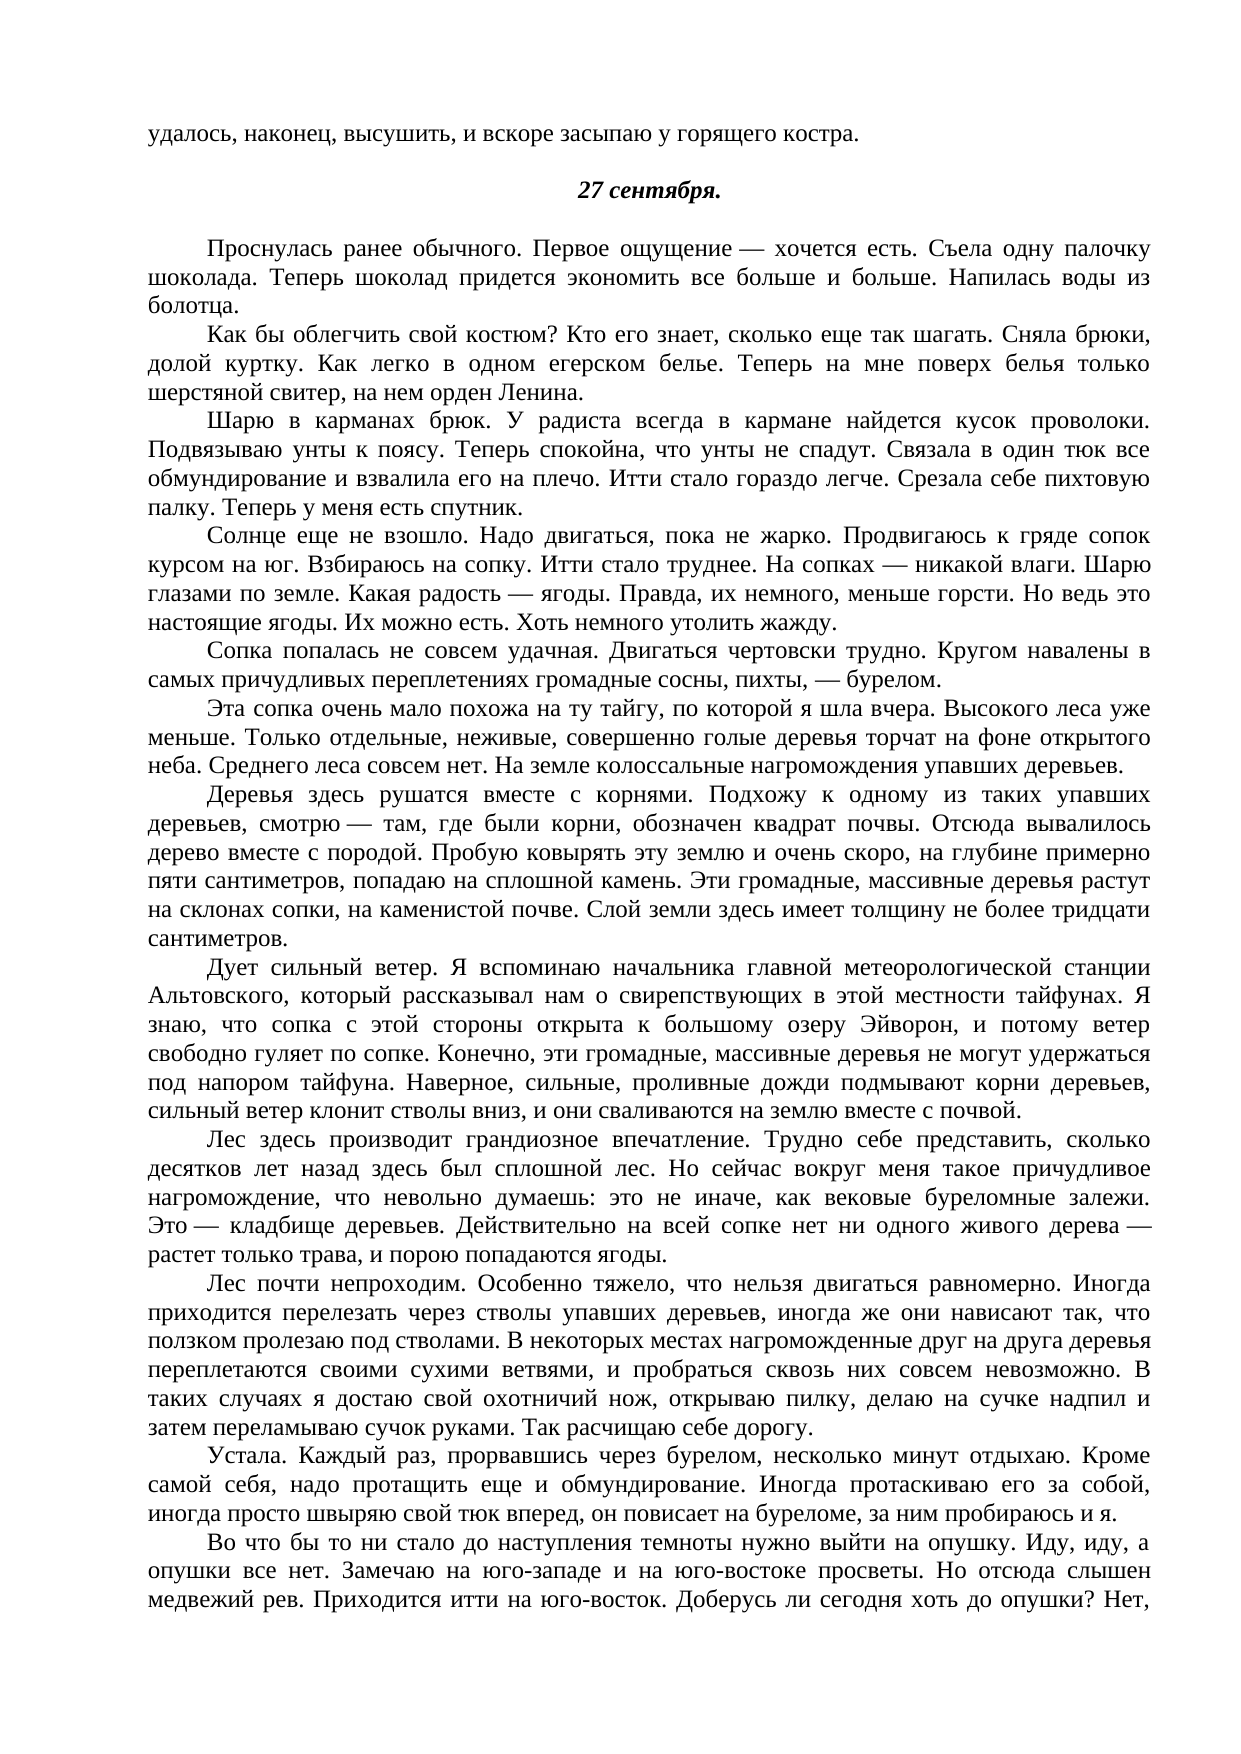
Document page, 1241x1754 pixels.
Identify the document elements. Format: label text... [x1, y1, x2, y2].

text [148, 1527, 1152, 1613]
text Устала. Каждый раз, прорвавшись через бурелом, несколько минут отдыхаю. Кроме самой себя, надо протащить еще и обмундирование. Иногда протаскиваю его за собой, иногда просто швыряю свой тюк вперед, он повисает на буреломе, за ним пробираюсь и я. [148, 1441, 1152, 1527]
text Эта сопка очень мало похожа на ту тайгу, по которой я шла вчера. Высокого леса уже меньше. Только отдельные, неживые, совершенно голые деревья торчат на фоне открытого неба. Среднего леса совсем нет. На земле колоссальные нагромождения упавших деревьев. [148, 693, 1152, 779]
subtitle 27 сентября. [148, 176, 1152, 204]
text Шарю в карманах брюк. У радиста всегда в кармане найдется кусок проволоки. Подвязываю унты к поясу. Теперь спокойна, что унты не спадут. Связала в один тюк все обмундирование и взвалила его на плечо. Итти стало гораздо легче. Срезала себе пихтовую палку. Теперь у меня есть спутник. [148, 406, 1152, 521]
text Как бы облегчить свой костюм? Кто его знает, сколько еще так шагать. Сняла брюки, долой куртку. Как легко в одном егерском белье. Теперь на мне поверх белья только шерстяной свитер, на нем орден Ленина. [148, 319, 1152, 406]
text Лес почти непроходим. Особенно тяжело, что нельзя двигаться равномерно. Иногда приходится перелезать через стволы упавших деревьев, иногда же они нависают так, что ползком пролезаю под стволами. В некоторых местах нагроможденные друг на друга деревья переплетаются своими сухими ветвями, и пробраться сквозь них совсем невозможно. В таких случаях я достаю свой охотничий нож, открываю пилку, делаю на сучке надпил и затем переламываю сучок руками. Так расчищаю себе дорогу. [148, 1268, 1152, 1441]
text Сопка попалась не совсем удачная. Двигаться чертовски трудно. Кругом навалены в самых причудливых переплетениях громадные сосны, пихты, — бурелом. [148, 636, 1152, 693]
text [148, 118, 1152, 147]
text Дует сильный ветер. Я вспоминаю начальника главной метеорологической станции Альтовского, который рассказывал нам о свирепствующих в этой местности тайфунах. Я знаю, что сопка с этой стороны открыта к большому озеру Эйворон, и потому ветер свободно гуляет по сопке. Конечно, эти громадные, массивные деревья не могут удержаться под напором тайфуна. Наверное, сильные, проливные дожди подмывают корни деревьев, сильный ветер клонит стволы вниз, и они сваливаются на землю вместе с почвой. [148, 952, 1152, 1124]
text Деревья здесь рушатся вместе с корнями. Подхожу к одному из таких упавших деревьев, смотрю — там, где были корни, обозначен квадрат почвы. Отсюда вывалилось дерево вместе с породой. Пробую ковырять эту землю и очень скоро, на глубине примерно пяти сантиметров, попадаю на сплошной камень. Эти громадные, массивные деревья растут на склонах сопки, на каменистой почве. Слой земли здесь имеет толщину не более тридцати сантиметров. [148, 779, 1152, 952]
text Лес здесь производит грандиозное впечатление. Трудно себе представить, сколько десятков лет назад здесь был сплошной лес. Но сейчас вокруг меня такое причудливое нагромождение, что невольно думаешь: это не иначе, как вековые буреломные залежи. Это — кладбище деревьев. Действительно на всей сопке нет ни одного живого дерева — растет только трава, и порою попадаются ягоды. [148, 1124, 1152, 1268]
text Проснулась ранее обычного. Первое ощущение — хочется есть. Съела одну палочку шоколада. Теперь шоколад придется экономить все больше и больше. Напилась воды из болотца. [148, 233, 1152, 319]
text Солнце еще не взошло. Надо двигаться, пока не жарко. Продвигаюсь к гряде сопок курсом на юг. Взбираюсь на сопку. Итти стало труднее. На сопках — никакой влаги. Шарю глазами по земле. Какая радость — ягоды. Правда, их немного, меньше горсти. Но ведь это настоящие ягоды. Их можно есть. Хоть немного утолить жажду. [148, 521, 1152, 636]
